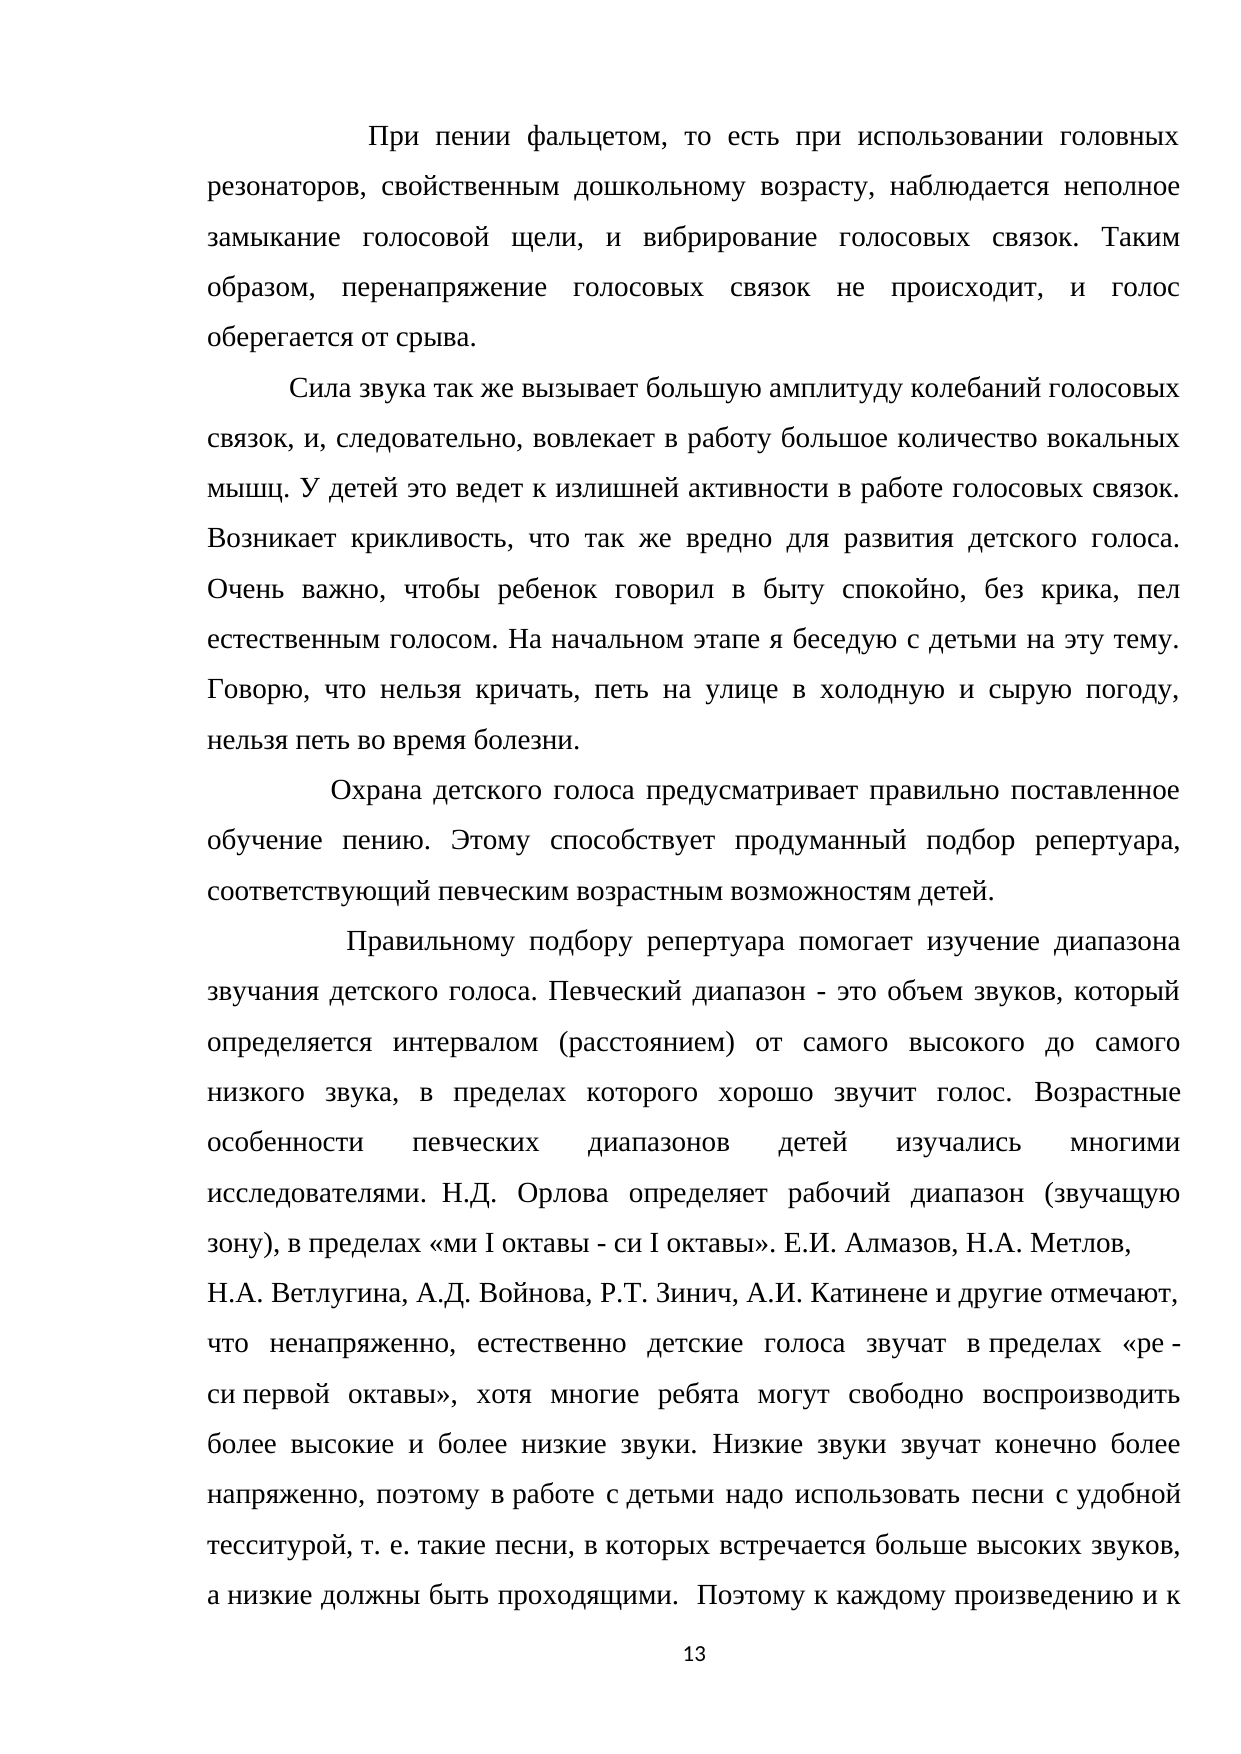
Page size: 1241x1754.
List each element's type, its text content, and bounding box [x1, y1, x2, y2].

text Охрана детского голоса предусматривает правильно поставленное обучение пению. Этому способствует продуманный подбор репертуара, соответствующий певческим возрастным возможностям детей. [207, 772, 1181, 906]
text Н.А. Ветлугина, А.Д. Войнова, Р.Т. Зинич, А.И. Катинене и другие отмечают, [207, 1275, 1181, 1309]
text Сила звука так же вызывает большую амплитуду колебаний голосовых связок, и, следовательно, вовлекает в работу большое количество вокальных мышц. У детей это ведет к излишней активности в работе голосовых связок. Возникает крикливость, что так же вредно для развития детского голоса. Очень важно, чтобы ребенок говорил в быту спокойно, без крика, пел естественным голосом. На начальном этапе я беседую с детьми на эту тему. Говорю, что нельзя кричать, петь на улице в холодную и сырую погоду, нельзя петь во время болезни. [207, 370, 1181, 755]
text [207, 1326, 1181, 1611]
text Правильному подбору репертуара помогает изучение диапазона звучания детского голоса. Певческий диапазон - это объем звуков, который определяется интервалом (расстоянием) от самого высокого до самого низкого звука, в пределах которого хорошо звучит голос. Возрастные особенности певческих диапазонов детей изучались многими исследователями. Н.Д. Орлова определяет рабочий диапазон (звучащую зону), в пределах «ми I октавы - си I октавы». Е.И. Алмазов, Н.А. Метлов, [207, 923, 1181, 1258]
text При пении фальцетом, то есть при использовании головных резонаторов, свойственным дошкольному возрасту, наблюдается неполное замыкание голосовой щели, и вибрирование голосовых связок. Таким образом, перенапряжение голосовых связок не происходит, и голос оберегается от срыва. [207, 118, 1181, 353]
